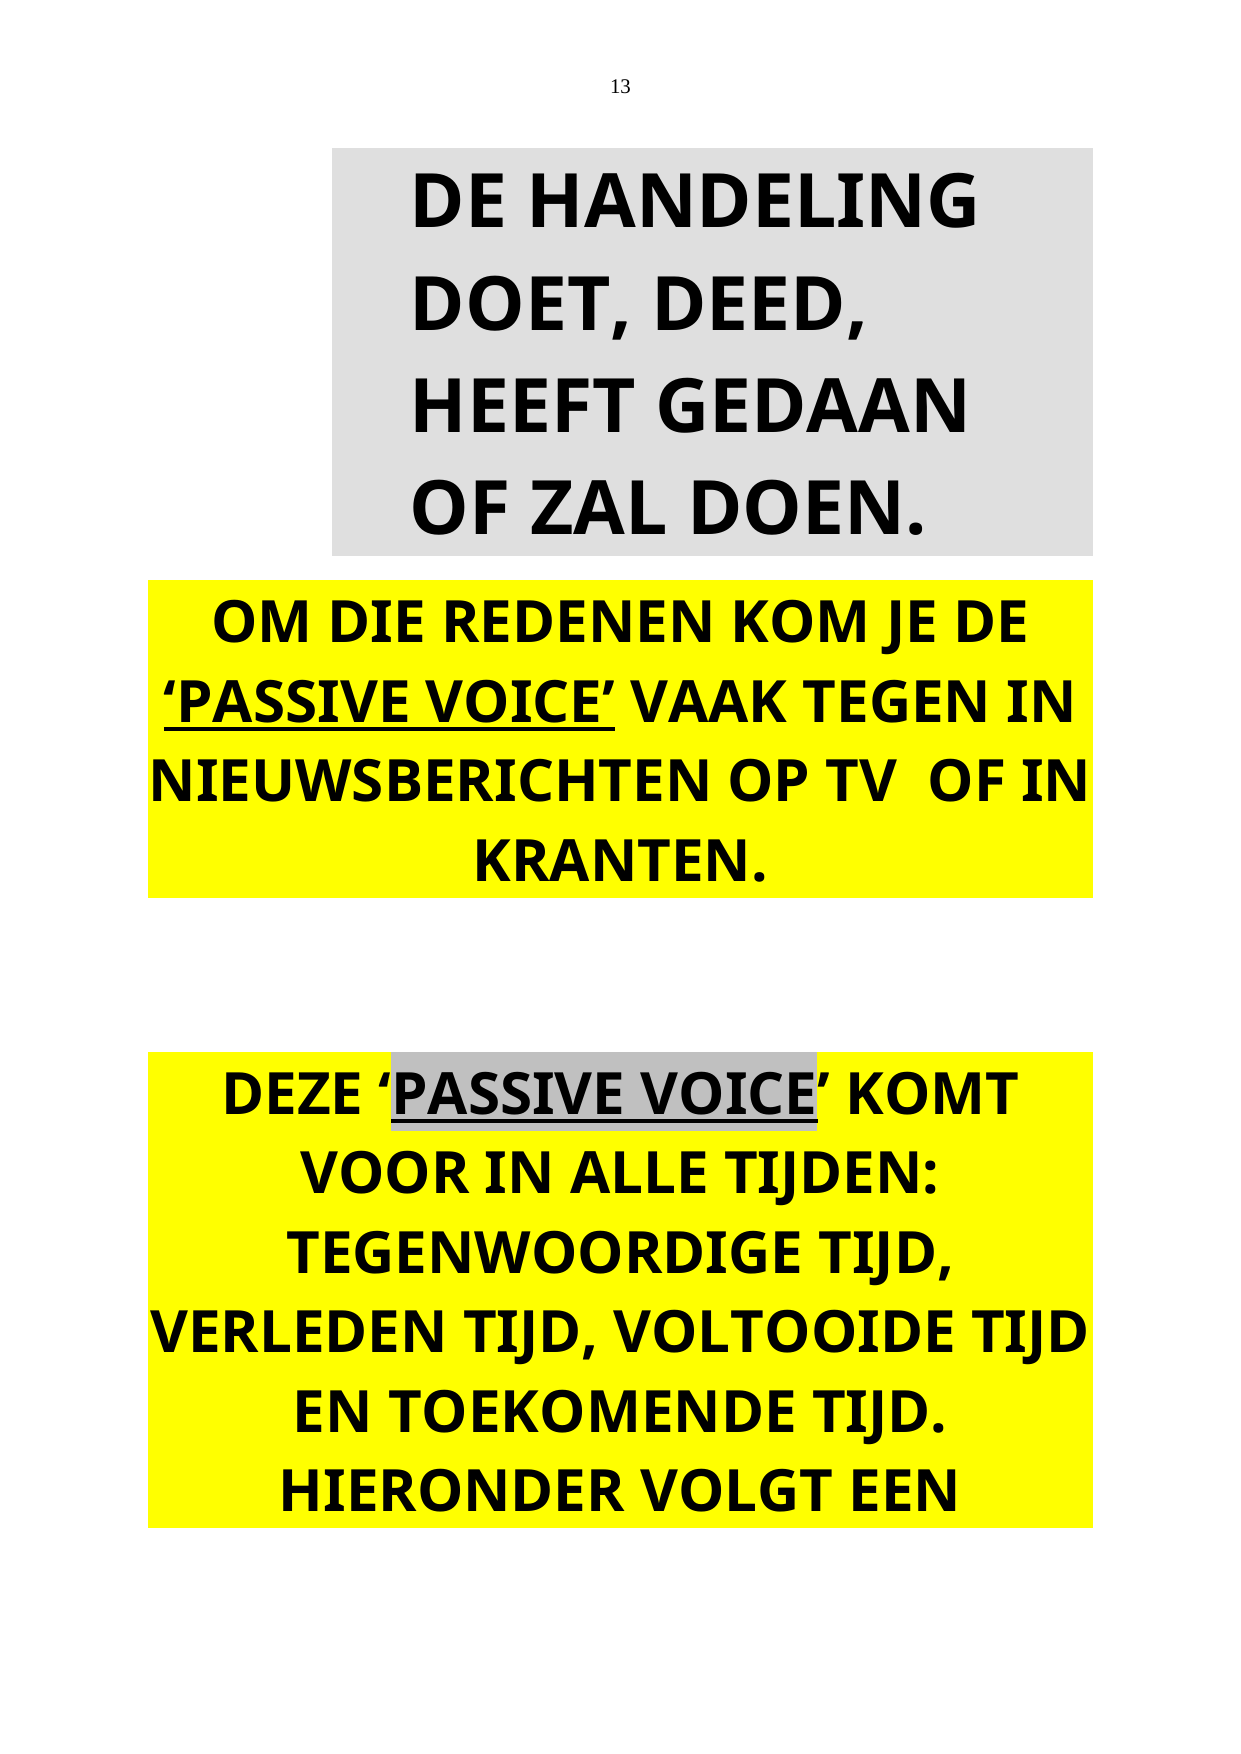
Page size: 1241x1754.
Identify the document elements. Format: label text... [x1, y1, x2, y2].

text DOET, DEED, [332, 250, 1093, 352]
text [148, 1052, 1093, 1528]
text OM DIE REDENEN KOM JE DE ‘PASSIVE VOICE’ VAAK TEGEN IN NIEUWSBERICHTEN OP TV OF IN KRANTEN. [148, 580, 1093, 898]
text HEEFT GEDAAN [332, 352, 1093, 454]
text OF ZAL DOEN. [332, 454, 1093, 556]
text DE HANDELING [332, 148, 1093, 250]
